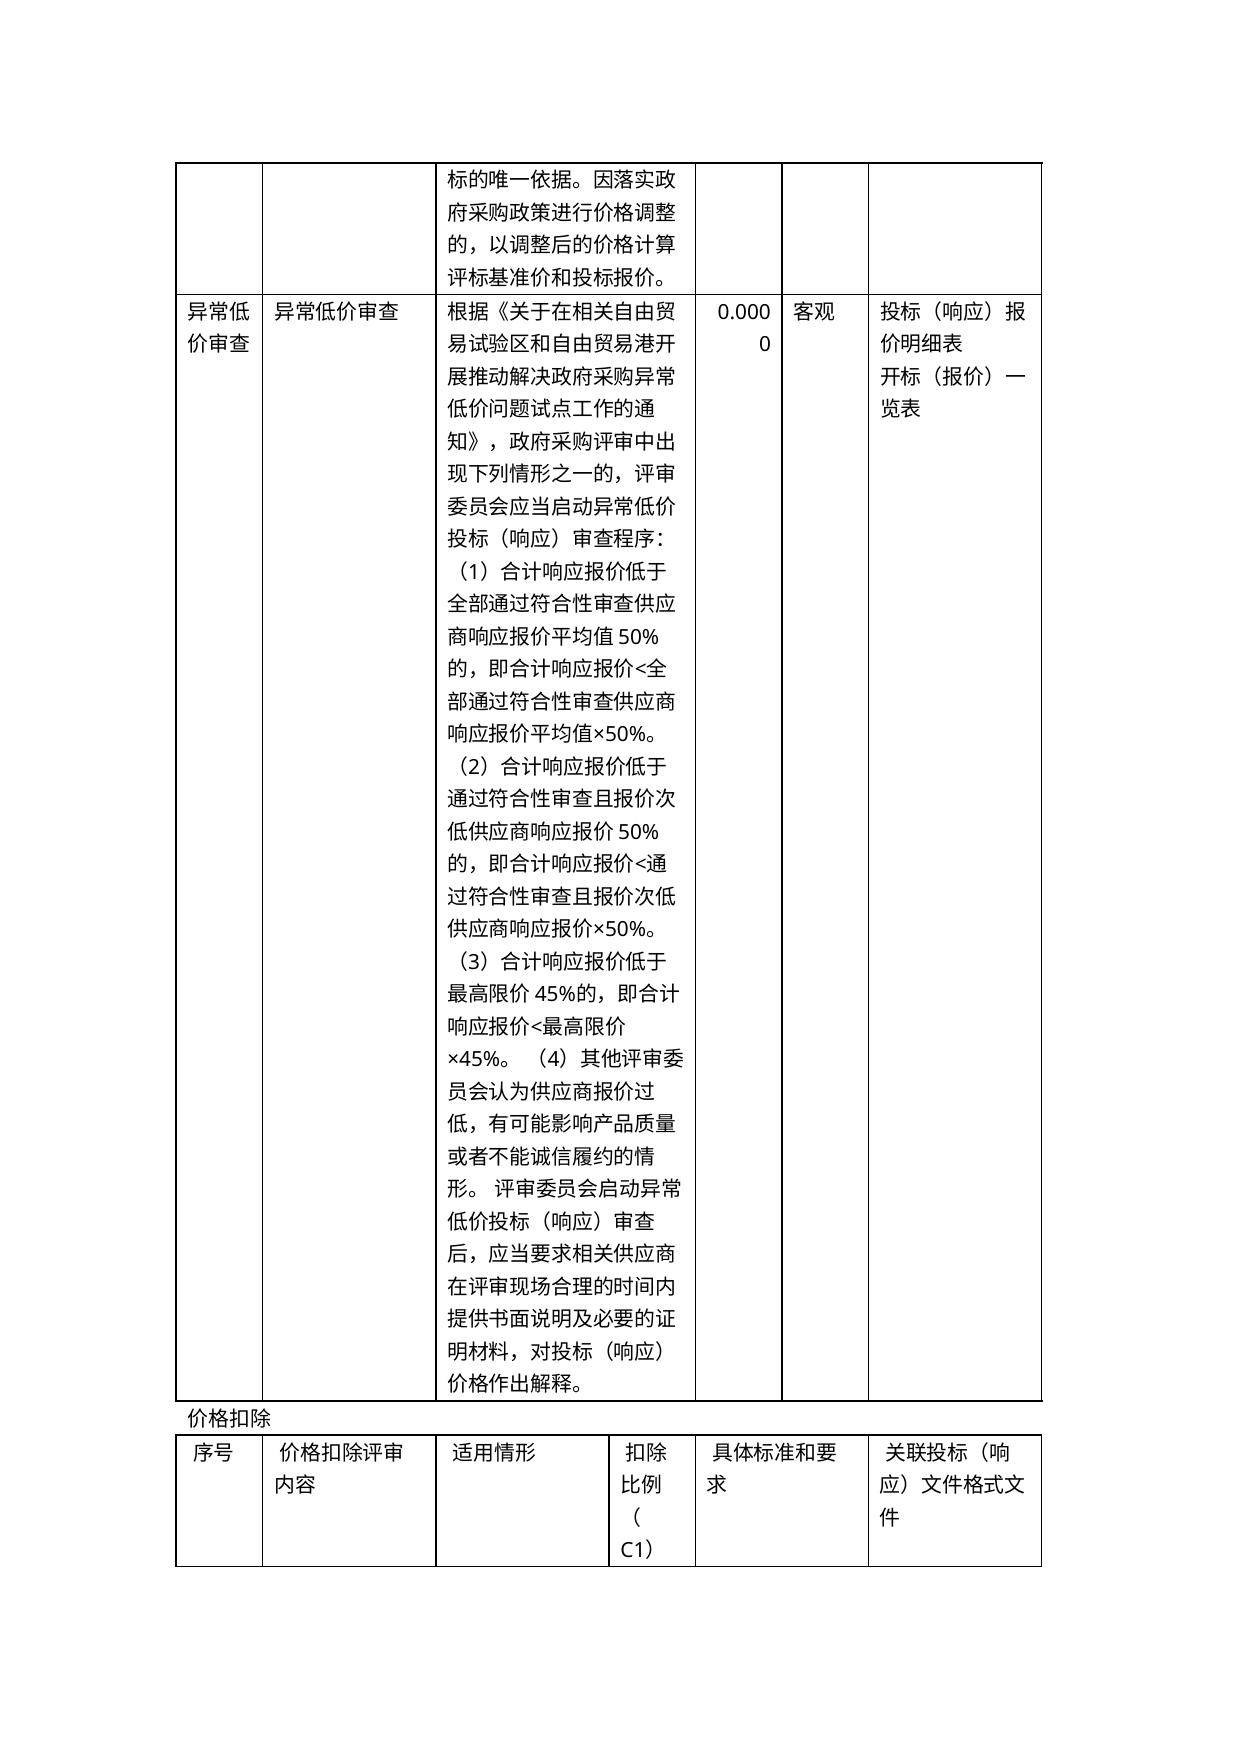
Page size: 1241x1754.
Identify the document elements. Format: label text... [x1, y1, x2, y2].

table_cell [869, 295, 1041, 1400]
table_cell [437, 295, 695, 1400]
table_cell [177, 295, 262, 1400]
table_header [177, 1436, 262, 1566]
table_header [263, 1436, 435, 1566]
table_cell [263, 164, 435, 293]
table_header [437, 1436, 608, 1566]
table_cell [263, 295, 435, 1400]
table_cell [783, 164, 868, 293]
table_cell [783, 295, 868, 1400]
text 价格扣除 [187, 1402, 1053, 1434]
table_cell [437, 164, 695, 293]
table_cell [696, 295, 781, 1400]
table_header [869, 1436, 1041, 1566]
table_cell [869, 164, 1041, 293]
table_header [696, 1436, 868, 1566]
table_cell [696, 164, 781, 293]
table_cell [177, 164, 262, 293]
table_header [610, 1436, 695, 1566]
